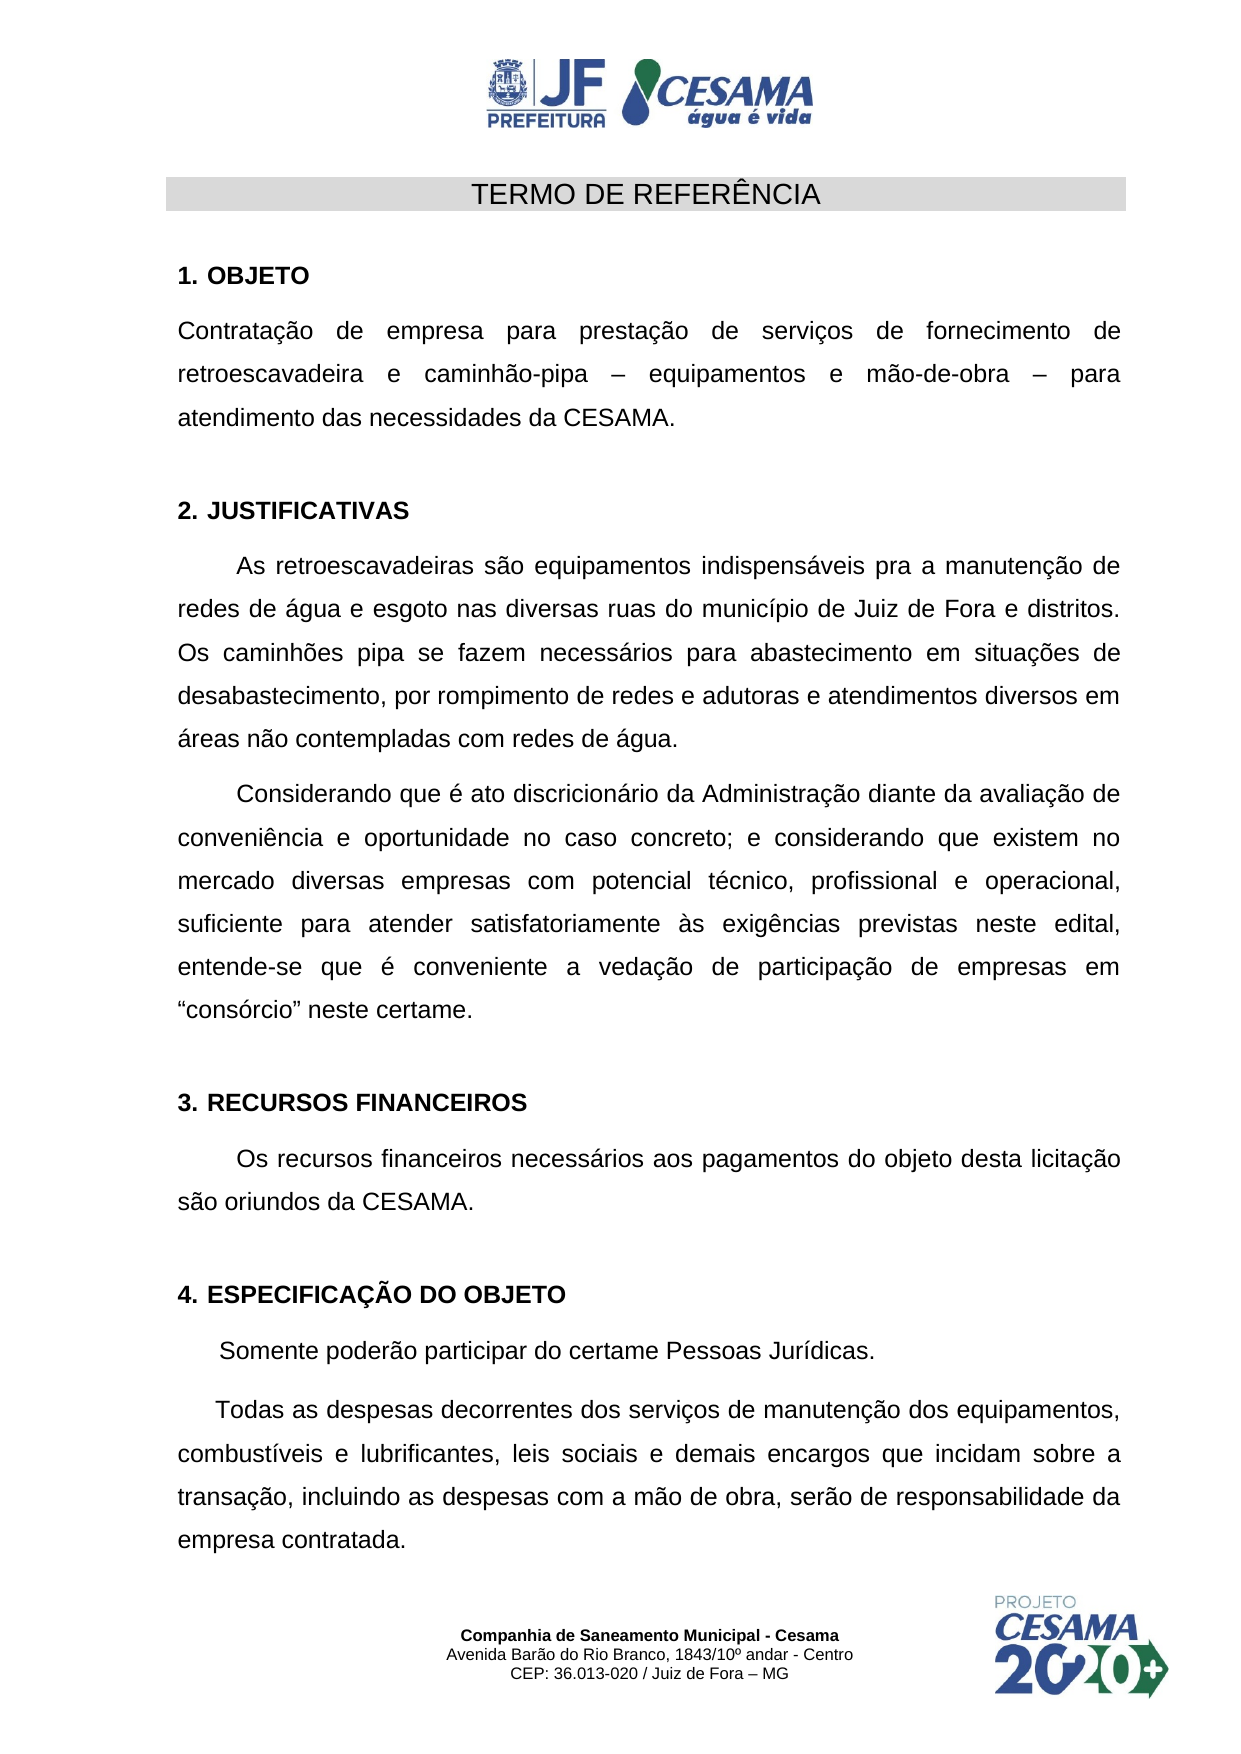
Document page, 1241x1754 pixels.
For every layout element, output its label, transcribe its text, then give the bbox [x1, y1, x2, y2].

table_header TERMO DE REFERÊNCIA [166, 177, 1126, 211]
text Os recursos financeiros necessários aos pagamentos do objeto desta licitação são oriundos da CESAMA. [177, 1144, 1122, 1216]
list JUSTIFICATIVAS [177, 496, 1122, 524]
list ESPECIFICAÇÃO DO OBJETO [177, 1280, 1122, 1309]
text Considerando que é ato discricionário da Administração diante da avaliação de conveniência e oportunidade no caso concreto; e considerando que existem no mercado diversas empresas com potencial técnico, profissional e operacional, suficiente para atender satisfatoriamente às exigências previstas neste edital, entende-se que é conveniente a vedação de participação de empresas em “consórcio” neste certame. [177, 779, 1122, 1024]
text As retroescavadeiras são equipamentos indispensáveis pra a manutenção de redes de água e esgoto nas diversas ruas do município de Juiz de Fora e distritos. Os caminhões pipa se fazem necessários para abastecimento em situações de desabastecimento, por rompimento de redes e adutoras e atendimentos diversos em áreas não contempladas com redes de água. [177, 551, 1122, 753]
list RECURSOS FINANCEIROS [177, 1088, 1122, 1117]
title OBJETO [177, 261, 1122, 289]
text Somente poderão participar do certame Pessoas Jurídicas. [177, 1336, 1122, 1364]
text Contratação de empresa para prestação de serviços de fornecimento de retroescavadeira e caminhão-pipa – equipamentos e mão-de-obra – para atendimento das necessidades da CESAMA. [177, 316, 1122, 431]
picture [995, 1595, 1169, 1699]
picture [486, 59, 813, 128]
text Todas as despesas decorrentes dos serviços de manutenção dos equipamentos, combustíveis e lubrificantes, leis sociais e demais encargos que incidam sobre a transação, incluindo as despesas com a mão de obra, serão de responsabilidade da empresa contratada. [177, 1396, 1122, 1554]
